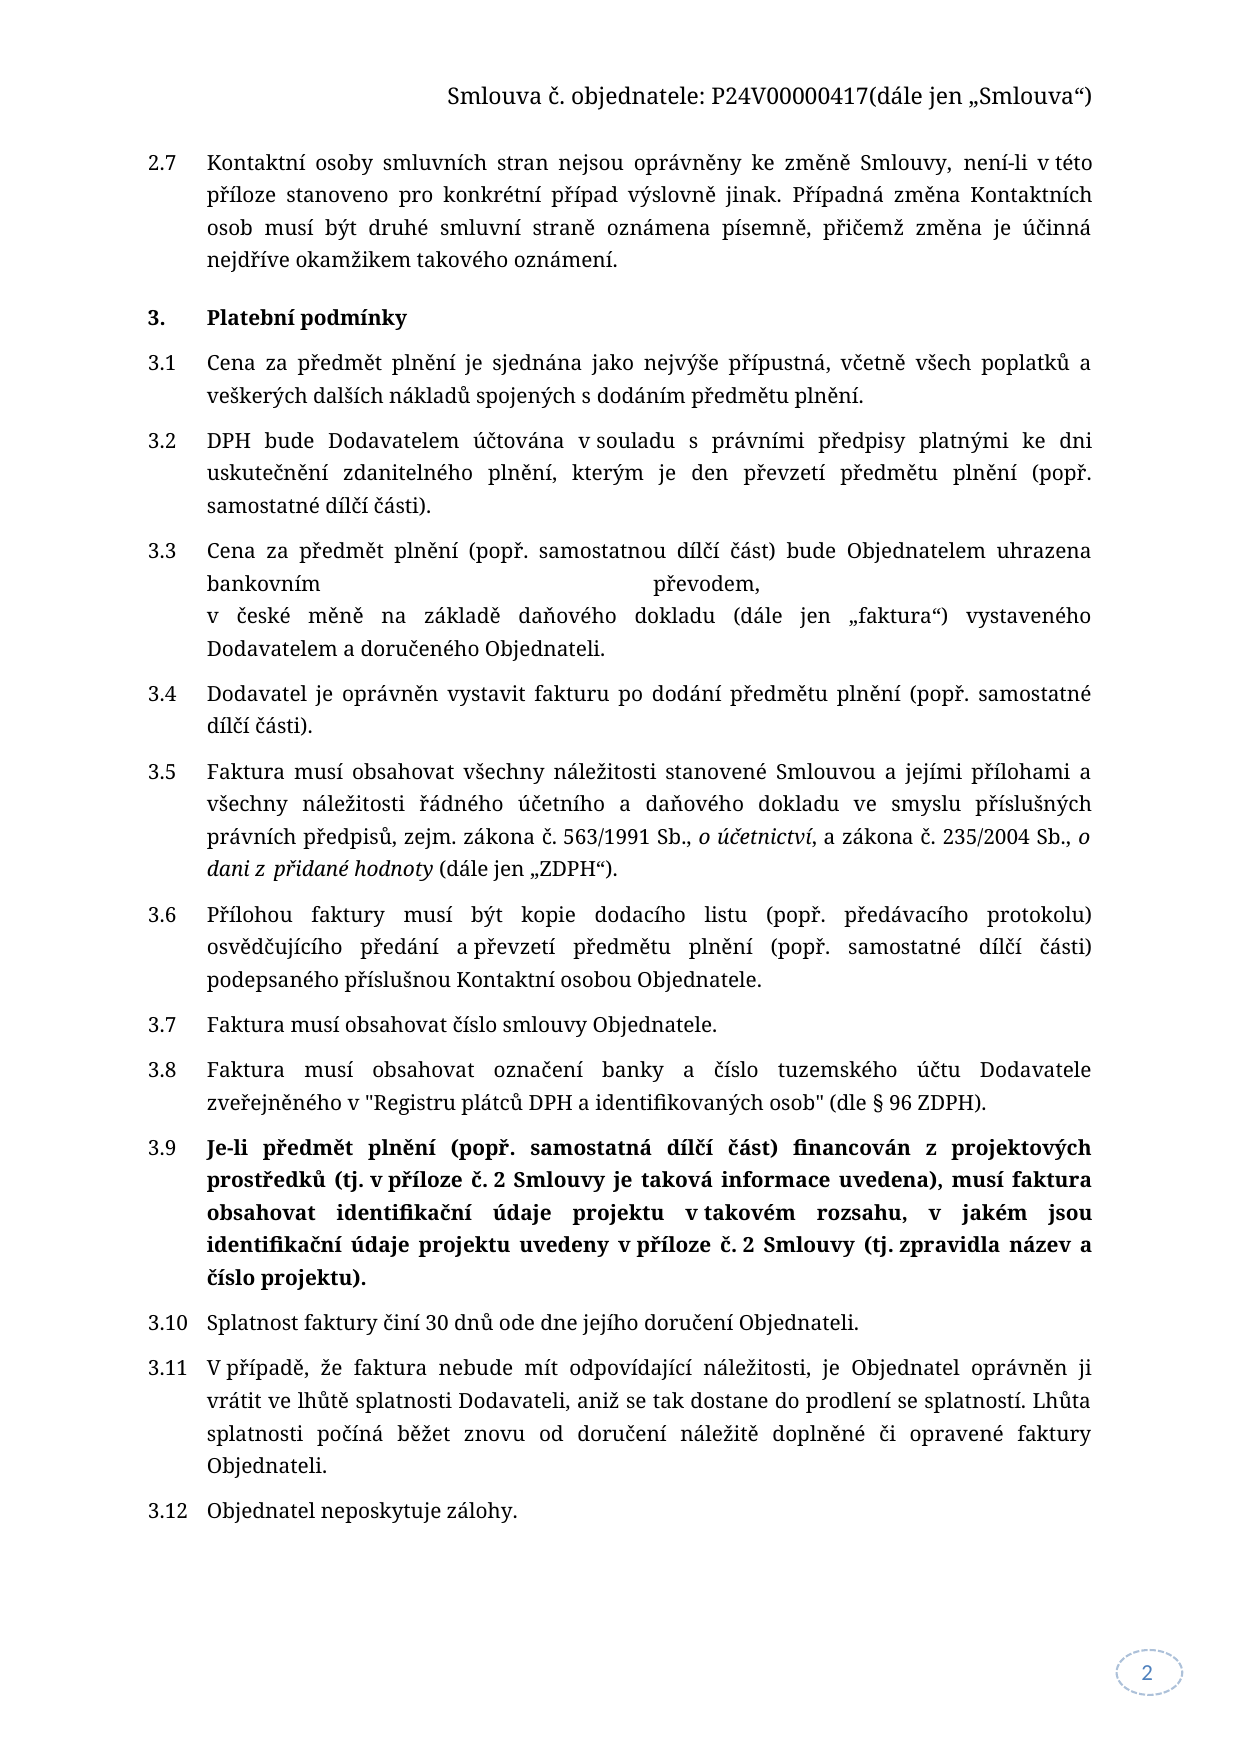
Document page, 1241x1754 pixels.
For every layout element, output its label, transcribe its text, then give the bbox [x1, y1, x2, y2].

list Cena za předmět plnění je sjednána jako nejvýše přípustná, včetně všech poplatků a veškerých dalších nákladů spojených s dodáním předmětu plnění. [148, 348, 1093, 409]
list Přílohou faktury musí být kopie dodacího listu (popř. předávacího protokolu) osvědčujícího předání a převzetí předmětu plnění (popř. samostatné dílčí části) podepsaného příslušnou Kontaktní osobou Objednatele. [148, 900, 1093, 993]
list Dodavatel je oprávněn vystavit fakturu po dodání předmětu plnění (popř. samostatné dílčí části). [148, 679, 1093, 740]
list Objednatel neposkytuje zálohy. [148, 1496, 1093, 1525]
list Je-li předmět plnění (popř. samostatná dílčí část) financován z projektových prostředků (tj. v příloze č. 2 Smlouvy je taková informace uvedena), musí faktura obsahovat identifikační údaje projektu v takovém rozsahu, v jakém jsou identifikační údaje projektu uvedeny v příloze č. 2 Smlouvy (tj. zpravidla název a číslo projektu). [148, 1133, 1093, 1292]
list Kontaktní osoby smluvních stran nejsou oprávněny ke změně Smlouvy, není-li v této příloze stanoveno pro konkrétní případ výslovně jinak. Případná změna Kontaktních osob musí být druhé smluvní straně oznámena písemně, přičemž změna je účinná nejdříve okamžikem takového oznámení. [148, 148, 1093, 274]
list Faktura musí obsahovat označení banky a číslo tuzemského účtu Dodavatele zveřejněného v "Registru plátců DPH a identifikovaných osob" (dle § 96 ZDPH). [148, 1055, 1093, 1116]
list Faktura musí obsahovat všechny náležitosti stanovené Smlouvou a jejími přílohami a všechny náležitosti řádného účetního a daňového dokladu ve smyslu příslušných právních předpisů, zejm. zákona č. 563/1991 Sb., o účetnictví, a zákona č. 235/2004 Sb., o dani z přidané hodnoty (dále jen „ZDPH“). [148, 757, 1093, 883]
list Cena za předmět plnění (popř. samostatnou dílčí část) bude Objednatelem uhrazena bankovním převodem, v české měně na základě daňového dokladu (dále jen „faktura“) vystaveného Dodavatelem a doručeného Objednateli. [148, 536, 1093, 662]
list Faktura musí obsahovat číslo smlouvy Objednatele. [148, 1010, 1093, 1038]
list Splatnost faktury činí 30 dnů ode dne jejího doručení Objednateli. [148, 1308, 1093, 1337]
list V případě, že faktura nebude mít odpovídající náležitosti, je Objednatel oprávněn ji vrátit ve lhůtě splatnosti Dodavateli, aniž se tak dostane do prodlení se splatností. Lhůta splatnosti počíná běžet znovu od doručení náležitě doplněné či opravené faktury Objednateli. [148, 1353, 1093, 1480]
list DPH bude Dodavatelem účtována v souladu s právními předpisy platnými ke dni uskutečnění zdanitelného plnění, kterým je den převzetí předmětu plnění (popř. samostatné dílčí části). [148, 426, 1093, 519]
list Platební podmínky [148, 303, 1093, 331]
